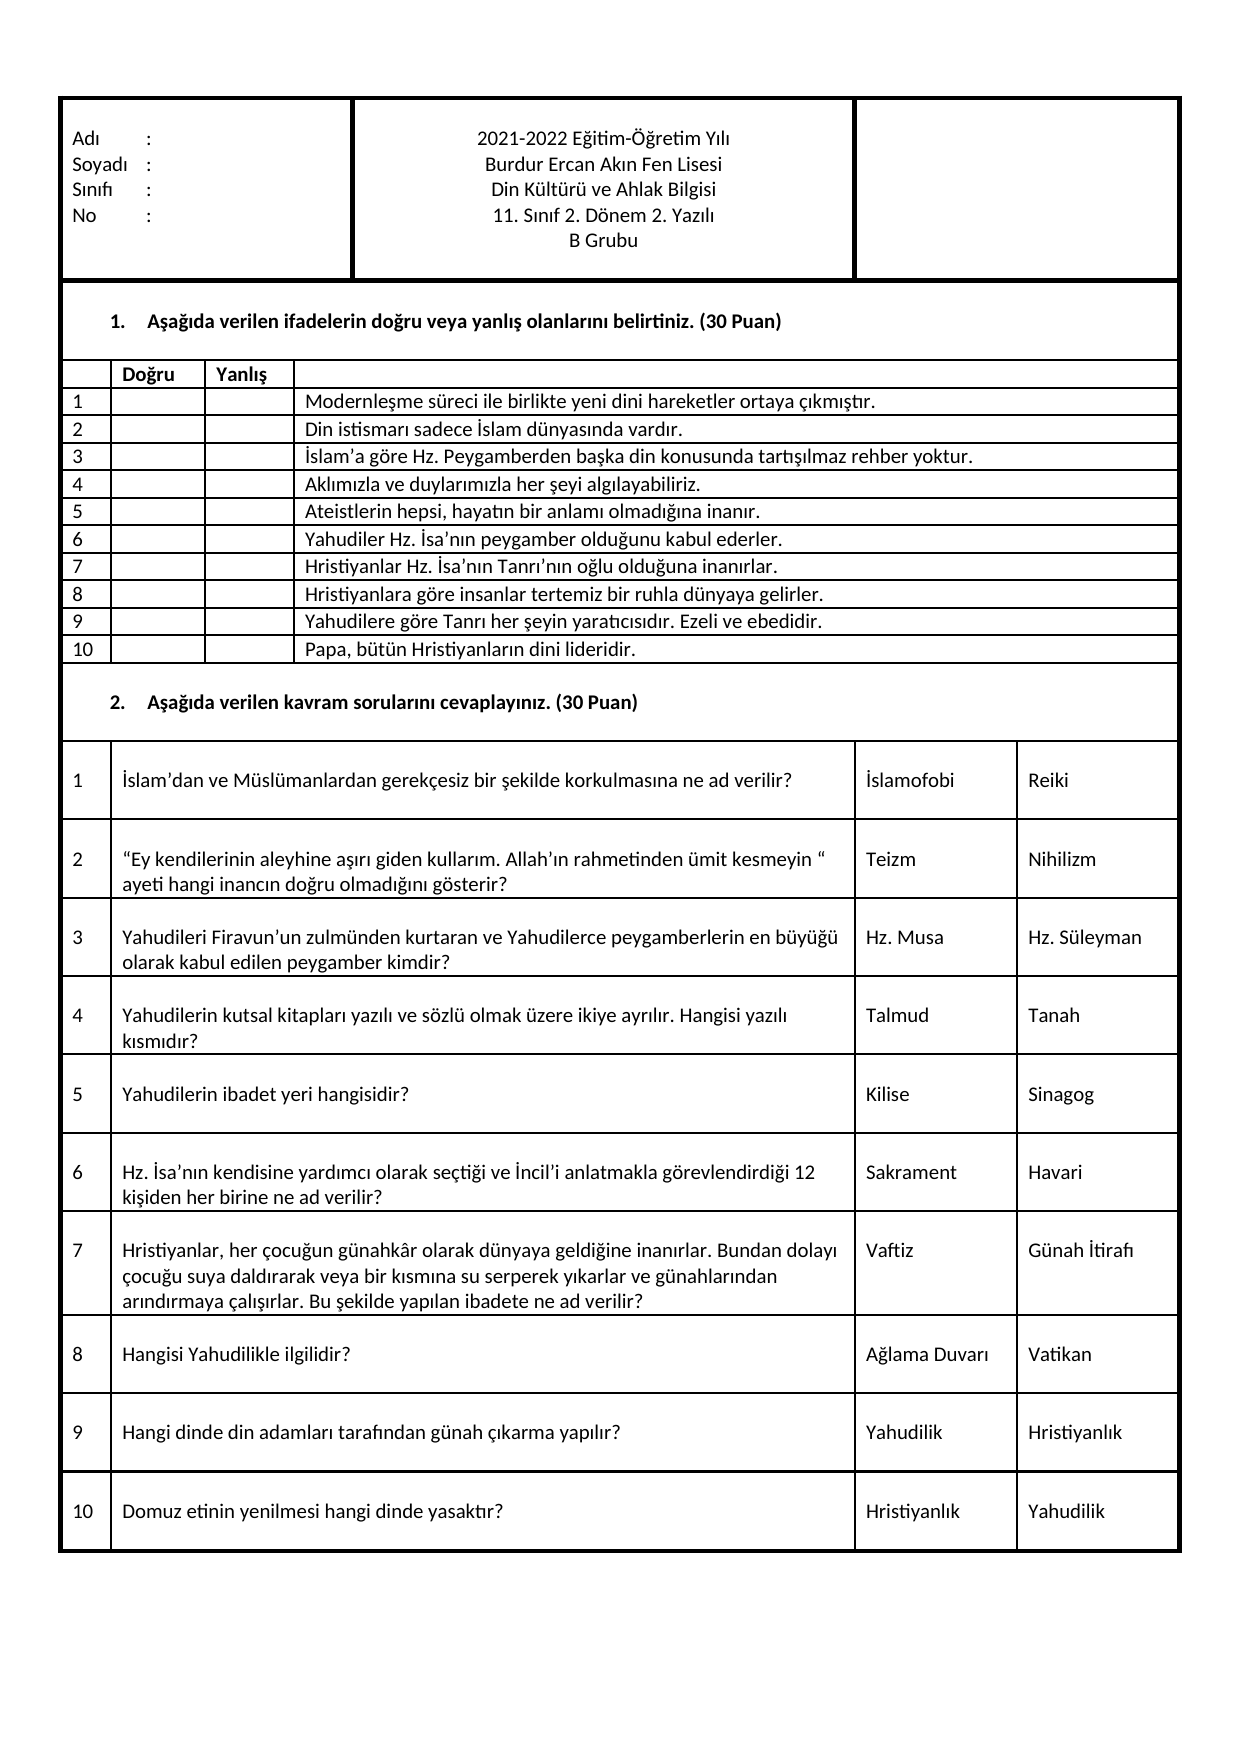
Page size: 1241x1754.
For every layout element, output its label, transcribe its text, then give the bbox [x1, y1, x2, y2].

table_cell 7 [63, 1212, 110, 1314]
table_cell 1 [63, 389, 110, 414]
table_cell 8 [63, 581, 110, 607]
table_cell 1 [63, 742, 110, 818]
table_cell Hangisi Yahudilikle ilgilidir? [112, 1316, 854, 1392]
table_cell “Ey kendilerinin aleyhine aşırı giden kullarım. Allah’ın rahmetinden ümit kesmeyin “ ayeti hangi inancın doğru olmadığını gösterir? [112, 820, 854, 897]
table_cell [112, 609, 204, 634]
table_cell 5 [63, 1055, 110, 1132]
table_cell [112, 416, 204, 442]
table_cell Hz. Süleyman [1018, 899, 1177, 975]
table_cell Hangi dinde din adamları tarafından günah çıkarma yapılır? [112, 1394, 854, 1470]
table_cell [206, 416, 293, 442]
table_cell İslam’a göre Hz. Peygamberden başka din konusunda tartışılmaz rehber yoktur. [295, 444, 1177, 469]
table_cell Hristiyanlara göre insanlar tertemiz bir ruhla dünyaya gelirler. [295, 581, 1177, 607]
table_cell 2 [63, 820, 110, 897]
table_cell Havari [1018, 1134, 1177, 1210]
table_cell Hristiyanlık [1018, 1394, 1177, 1470]
table_cell 9 [63, 609, 110, 634]
table_cell [112, 554, 204, 579]
table_cell Günah İtirafı [1018, 1212, 1177, 1314]
table_cell [206, 526, 293, 552]
table_header Adı : Soyadı : Sınıfı : No : [63, 100, 350, 278]
table_cell Hz. Musa [856, 899, 1016, 975]
table_cell Nihilizm [1018, 820, 1177, 897]
table_cell Sinagog [1018, 1055, 1177, 1132]
table_header [857, 100, 1177, 278]
table_cell [112, 471, 204, 497]
table_cell 9 [63, 1394, 110, 1470]
table_cell Papa, bütün Hristiyanların dini lideridir. [295, 636, 1177, 662]
table_cell Vaftiz [856, 1212, 1016, 1314]
table_cell Tanah [1018, 977, 1177, 1053]
table_cell [206, 581, 293, 607]
table_cell Ateistlerin hepsi, hayatın bir anlamı olmadığına inanır. [295, 499, 1177, 524]
table_cell Yahudileri Firavun’un zulmünden kurtaran ve Yahudilerce peygamberlerin en büyüğü olarak kabul edilen peygamber kimdir? [112, 899, 854, 975]
table_cell Teizm [856, 820, 1016, 897]
table_cell İslamofobi [856, 742, 1016, 818]
table_cell 7 [63, 554, 110, 579]
table_cell [112, 581, 204, 607]
table_cell Ağlama Duvarı [856, 1316, 1016, 1392]
table_cell 5 [63, 499, 110, 524]
table_cell Modernleşme süreci ile birlikte yeni dini hareketler ortaya çıkmıştır. [295, 389, 1177, 414]
table_cell Vatikan [1018, 1316, 1177, 1392]
table_cell Kilise [856, 1055, 1016, 1132]
table_cell Yanlış [206, 361, 293, 387]
table_cell [206, 554, 293, 579]
table_cell Reiki [1018, 742, 1177, 818]
table_cell [206, 389, 293, 414]
table_cell [206, 499, 293, 524]
table_cell 3 [63, 444, 110, 469]
table_cell 10 [63, 636, 110, 662]
table_cell Yahudilere göre Tanrı her şeyin yaratıcısıdır. Ezeli ve ebedidir. [295, 609, 1177, 634]
table_cell Aşağıda verilen kavram sorularını cevaplayınız. (30 Puan) [63, 664, 1177, 740]
table_cell Aşağıda verilen ifadelerin doğru veya yanlış olanlarını belirtiniz. (30 Puan) [63, 283, 1177, 359]
table_cell [112, 499, 204, 524]
table_cell [112, 636, 204, 662]
table_cell 3 [63, 899, 110, 975]
table_cell Talmud [856, 977, 1016, 1053]
table_cell 8 [63, 1316, 110, 1392]
table_header 2021-2022 Eğitim-Öğretim Yılı Burdur Ercan Akın Fen Lisesi Din Kültürü ve Ahlak Bilgisi 11. Sınıf 2. Dönem 2. Yazılı B Grubu [355, 100, 852, 278]
table_cell [206, 609, 293, 634]
table_cell Hristiyanlar Hz. İsa’nın Tanrı’nın oğlu olduğuna inanırlar. [295, 554, 1177, 579]
table_cell [112, 444, 204, 469]
table_cell Domuz etinin yenilmesi hangi dinde yasaktır? [112, 1473, 854, 1549]
table_cell 2 [63, 416, 110, 442]
table_cell Aklımızla ve duylarımızla her şeyi algılayabiliriz. [295, 471, 1177, 497]
table_cell Din istismarı sadece İslam dünyasında vardır. [295, 416, 1177, 442]
table_cell Hristiyanlar, her çocuğun günahkâr olarak dünyaya geldiğine inanırlar. Bundan dolayı çocuğu suya daldırarak veya bir kısmına su serperek yıkarlar ve günahlarından arındırmaya çalışırlar. Bu şekilde yapılan ibadete ne ad verilir? [112, 1212, 854, 1314]
table_cell İslam’dan ve Müslümanlardan gerekçesiz bir şekilde korkulmasına ne ad verilir? [112, 742, 854, 818]
table_cell [112, 526, 204, 552]
table_cell [206, 636, 293, 662]
table_cell Yahudilerin ibadet yeri hangisidir? [112, 1055, 854, 1132]
table_cell 6 [63, 1134, 110, 1210]
table_cell Hz. İsa’nın kendisine yardımcı olarak seçtiği ve İncil’i anlatmakla görevlendirdiği 12 kişiden her birine ne ad verilir? [112, 1134, 854, 1210]
table_cell Yahudiler Hz. İsa’nın peygamber olduğunu kabul ederler. [295, 526, 1177, 552]
table_cell 10 [63, 1473, 110, 1549]
table_cell Yahudilik [1018, 1473, 1177, 1549]
table_cell Yahudilerin kutsal kitapları yazılı ve sözlü olmak üzere ikiye ayrılır. Hangisi yazılı kısmıdır? [112, 977, 854, 1053]
table_cell 4 [63, 977, 110, 1053]
table_cell [63, 361, 110, 387]
table_cell Yahudilik [856, 1394, 1016, 1470]
table_cell Hristiyanlık [856, 1473, 1016, 1549]
table_cell 6 [63, 526, 110, 552]
table_cell Sakrament [856, 1134, 1016, 1210]
table_cell [206, 471, 293, 497]
table_cell [295, 361, 1177, 387]
table_cell [112, 389, 204, 414]
table_cell [206, 444, 293, 469]
table_cell Doğru [112, 361, 204, 387]
table_cell 4 [63, 471, 110, 497]
